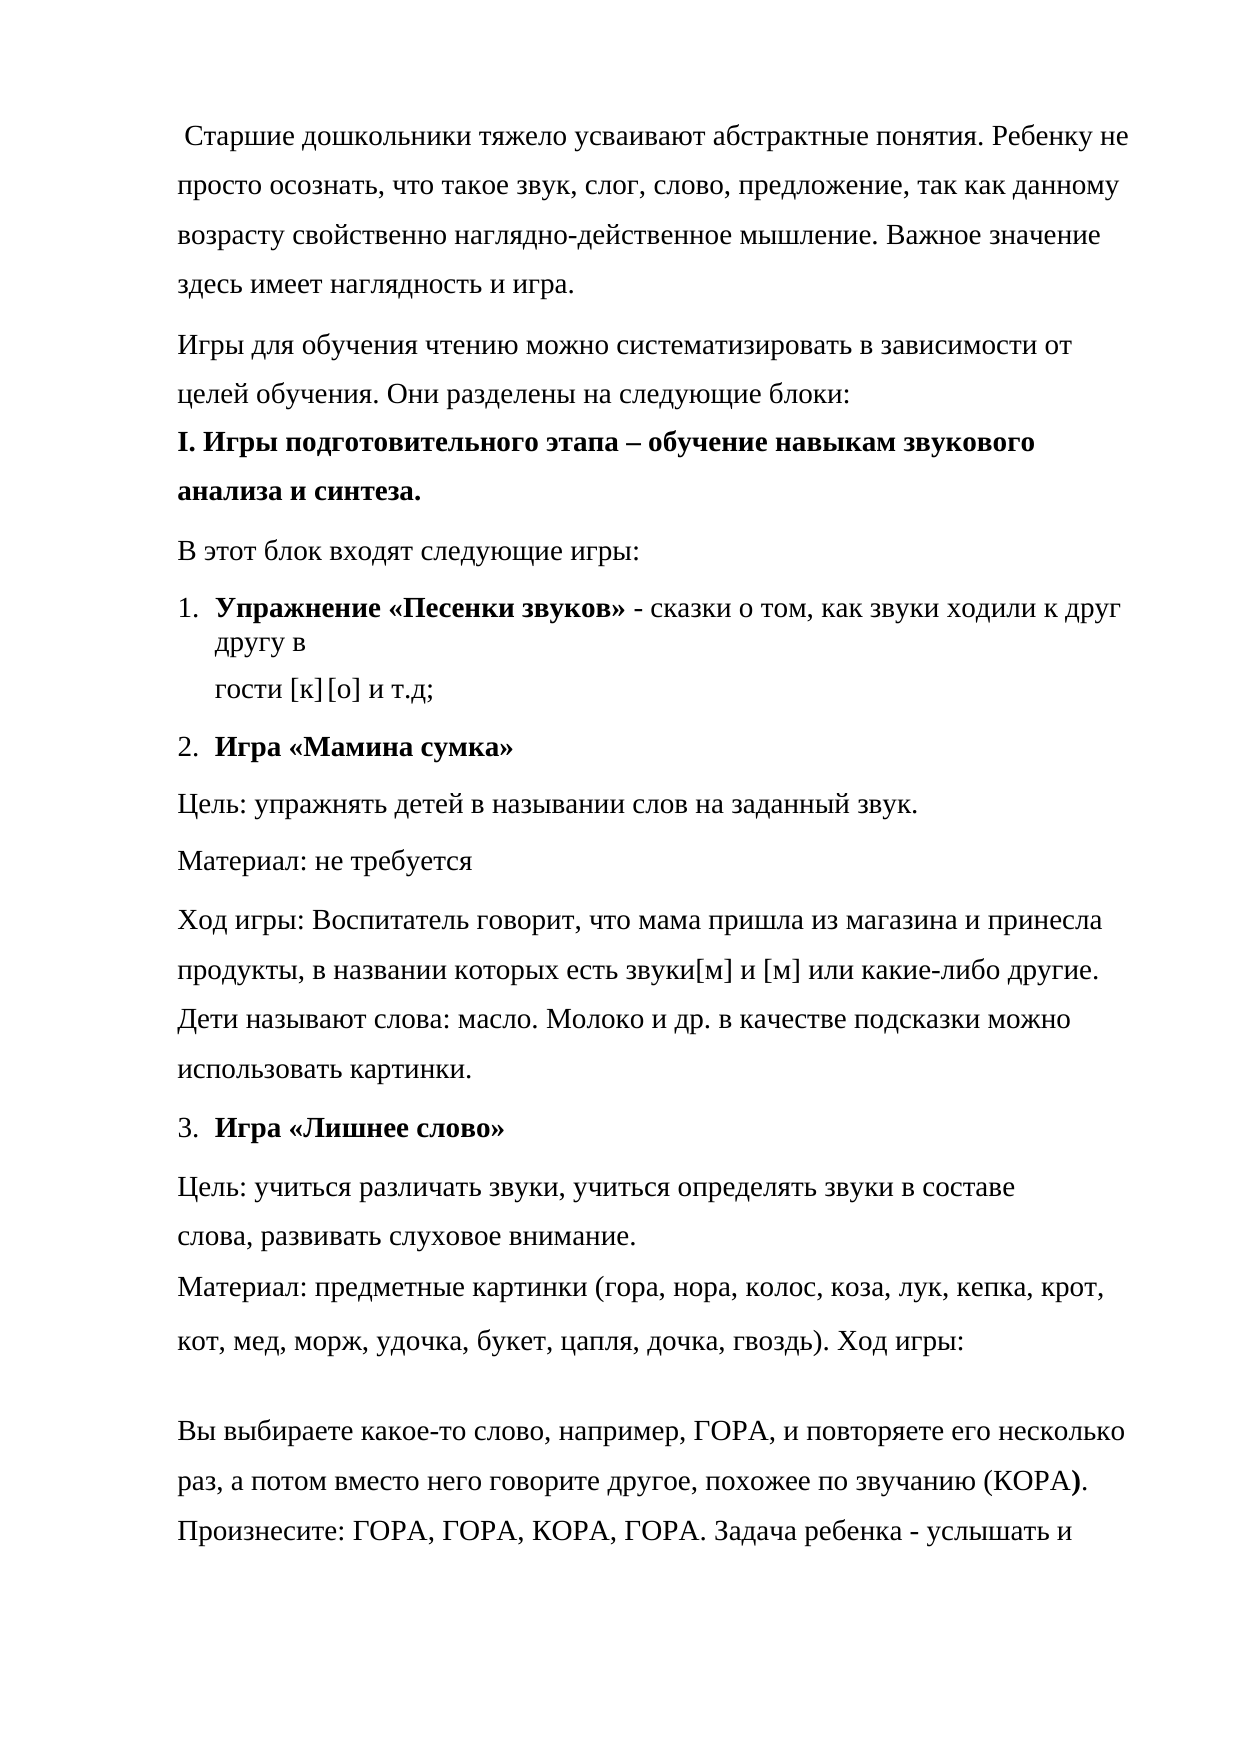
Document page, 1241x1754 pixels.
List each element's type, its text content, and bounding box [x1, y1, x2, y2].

list Игра «Мамина сумка» [177, 729, 1135, 762]
text Материал: не требуется [177, 843, 1135, 877]
list Игра «Лишнее слово» [177, 1111, 1135, 1144]
text Цель: упражнять детей в назывании слов на заданный звук. [177, 786, 1135, 820]
text гости [к] [о] и т.д; [214, 672, 1135, 705]
text I. Игры подготовительного этапа – обучение навыкам звукового анализа и синтеза. [177, 424, 1052, 507]
text Игры для обучения чтению можно систематизировать в зависимости от целей обучения. Они разделены на следующие блоки: [177, 327, 1102, 409]
text Цель: учиться различать звуки, учиться определять звуки в составе слова, развивать слуховое внимание. [177, 1169, 1039, 1251]
text Ход игры: Воспитатель говорит, что мама пришла из магазина и принесла продукты, в названии которых есть звуки[м] и [м] или какие-либо другие. Дети называют слова: масло. Молоко и др. в качестве подсказки можно использовать картинки. [177, 902, 1104, 1084]
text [177, 1413, 1129, 1546]
text Старшие дошкольники тяжело усваивают абстрактные понятия. Ребенку не просто осознать, что такое звук, слог, слово, предложение, так как данному возрасту свойственно наглядно-действенное мышление. Важное значение здесь имеет наглядность и игра. [177, 118, 1129, 300]
text В этот блок входят следующие игры: [177, 533, 1135, 567]
list Упражнение «Песенки звуков» - сказки о том, как звуки ходили к друг другу в [177, 591, 1135, 658]
text Материал: предметные картинки (гора, нора, колос, коза, лук, кепка, крот, кот, мед, морж, удочка, букет, цапля, дочка, гвоздь). Ход игры: [177, 1269, 1135, 1357]
